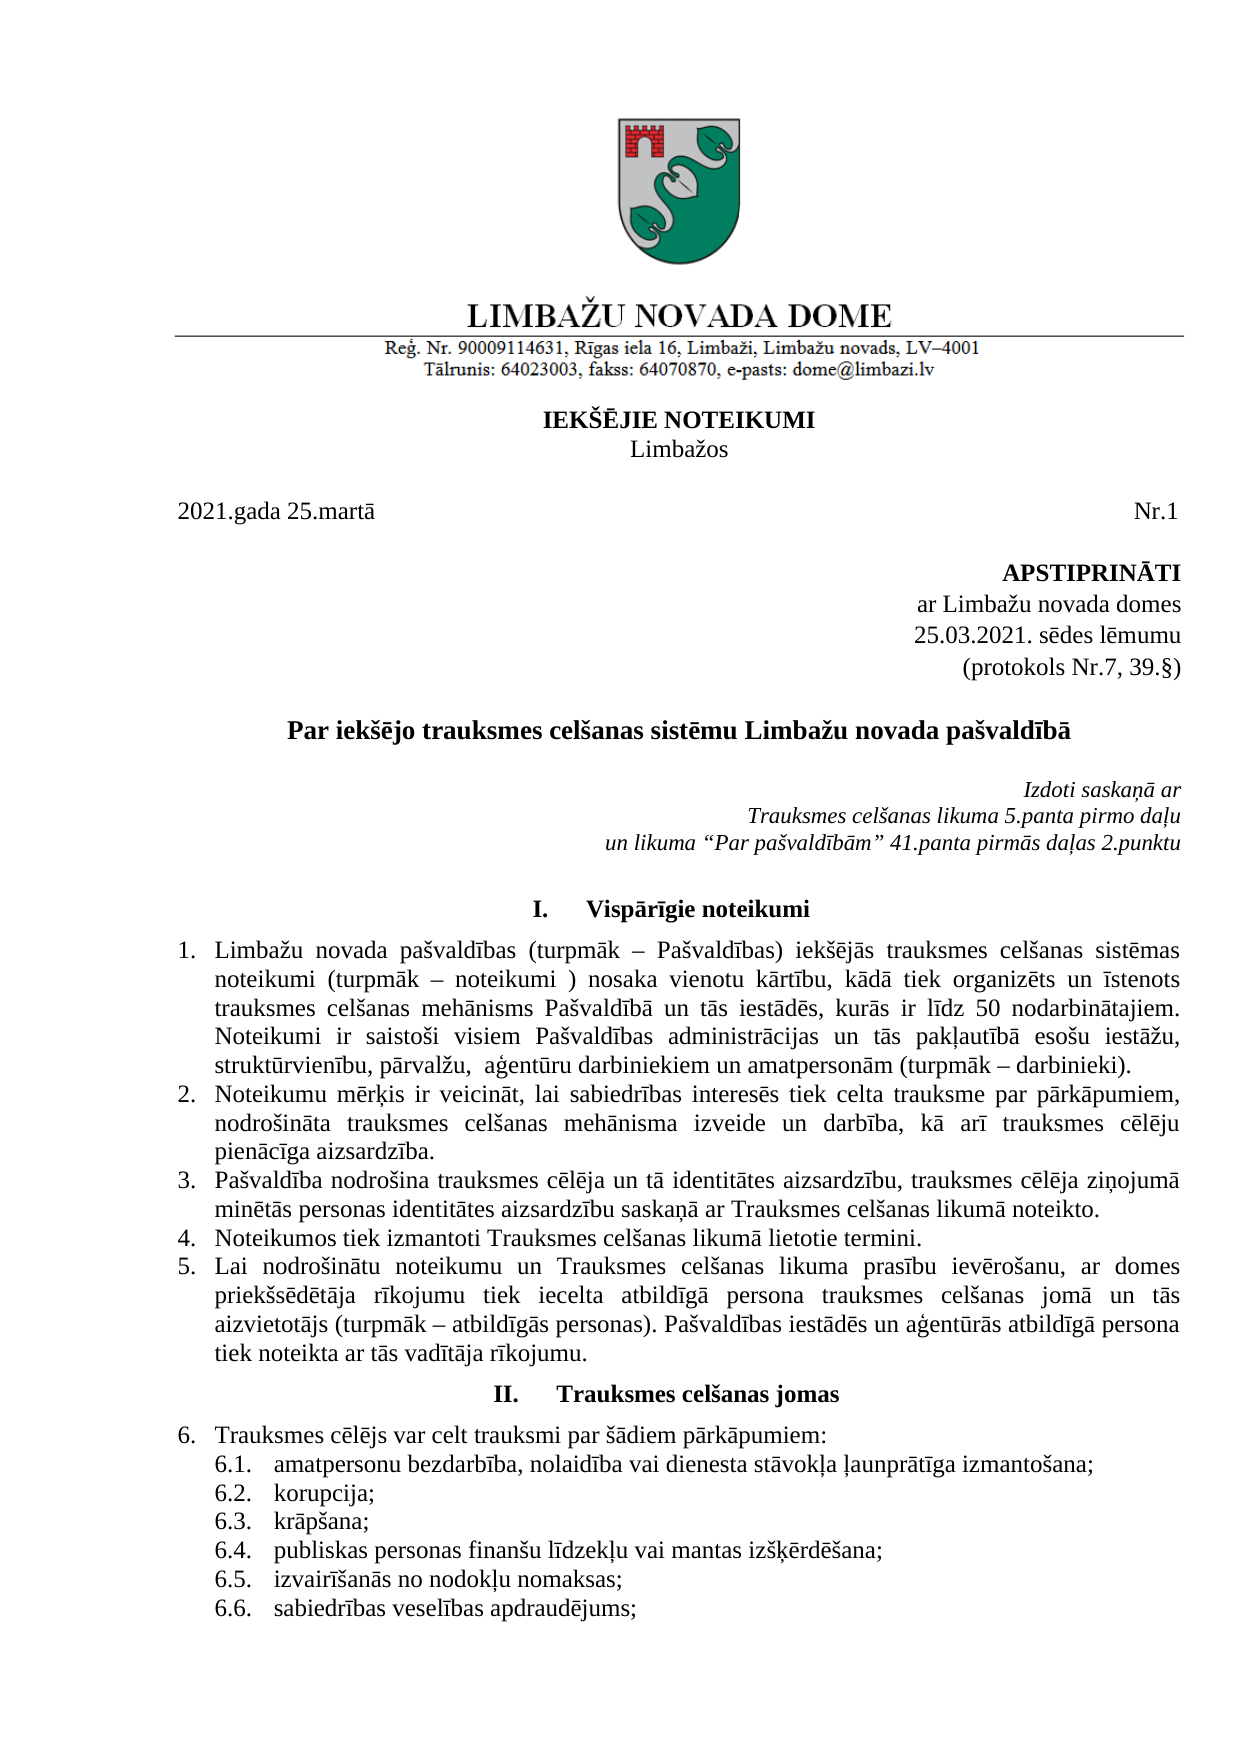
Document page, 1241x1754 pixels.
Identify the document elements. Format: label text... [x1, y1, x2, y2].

list krāpšana; [214, 1506, 1181, 1535]
list Vispārīgie noteikumi [177, 894, 1181, 923]
text APSTIPRINĀTI [177, 558, 1181, 587]
text ar Limbažu novada domes [177, 589, 1181, 618]
list Trauksmes cēlējs var celt trauksmi par šādiem pārkāpumiem: [177, 1420, 1181, 1449]
list amatpersonu bezdarbība, nolaidība vai dienesta stāvokļa ļaunprātīga izmantošana; [214, 1449, 1181, 1478]
list sabiedrības veselības apdraudējums; [214, 1593, 1181, 1621]
list Noteikumos tiek izmantoti Trauksmes celšanas likumā lietotie termini. [177, 1223, 1181, 1251]
text 2021.gada 25.martā Nr.1 [177, 496, 1181, 525]
list korupcija; [214, 1478, 1181, 1506]
list Limbažu novada pašvaldības (turpmāk – Pašvaldības) iekšējās trauksmes celšanas sistēmas noteikumi (turpmāk – noteikumi ) nosaka vienotu kārtību, kādā tiek organizēts un īstenots trauksmes celšanas mehānisms Pašvaldībā un tās iestādēs, kurās ir līdz 50 nodarbinātajiem. Noteikumi ir saistoši visiem Pašvaldības administrācijas un tās pakļautībā esošu iestāžu, struktūrvienību, pārvalžu, aģentūru darbiniekiem un amatpersonām (turpmāk – darbinieki). [177, 935, 1181, 1079]
picture [1, 0, 1236, 379]
list Noteikumu mērķis ir veicināt, lai sabiedrības interesēs tiek celta trauksme par pārkāpumiem, nodrošināta trauksmes celšanas mehānisma izveide un darbība, kā arī trauksmes cēlēju pienācīga aizsardzība. [177, 1079, 1181, 1165]
list Lai nodrošinātu noteikumu un Trauksmes celšanas likuma prasību ievērošanu, ar domes priekšsēdētāja rīkojumu tiek iecelta atbildīgā persona trauksmes celšanas jomā un tās aizvietotājs (turpmāk – atbildīgās personas). Pašvaldības iestādēs un aģentūrās atbildīgā persona tiek noteikta ar tās vadītāja rīkojumu. [177, 1251, 1181, 1366]
text Izdoti saskaņā ar [177, 776, 1181, 802]
list Pašvaldība nodrošina trauksmes cēlēja un tā identitātes aizsardzību, trauksmes cēlēja ziņojumā minētās personas identitātes aizsardzību saskaņā ar Trauksmes celšanas likumā noteikto. [177, 1165, 1181, 1223]
text (protokols Nr.7, 39.§) [177, 652, 1181, 680]
text Trauksmes celšanas likuma 5.panta pirmo daļu [177, 802, 1181, 829]
text Par iekšējo trauksmes celšanas sistēmu Limbažu novada pašvaldībā [177, 714, 1181, 745]
text un likuma “Par pašvaldībām” 41.panta pirmās daļas 2.punktu [177, 829, 1181, 855]
list Trauksmes celšanas jomas [177, 1379, 1181, 1408]
text Limbažos [177, 434, 1181, 463]
list izvairīšanās no nodokļu nomaksas; [214, 1564, 1181, 1593]
list publiskas personas finanšu līdzekļu vai mantas izšķērdēšana; [214, 1535, 1181, 1564]
text 25.03.2021. sēdes lēmumu [177, 621, 1181, 649]
text IEKŠĒJIE NOTEIKUMI [177, 379, 1181, 434]
